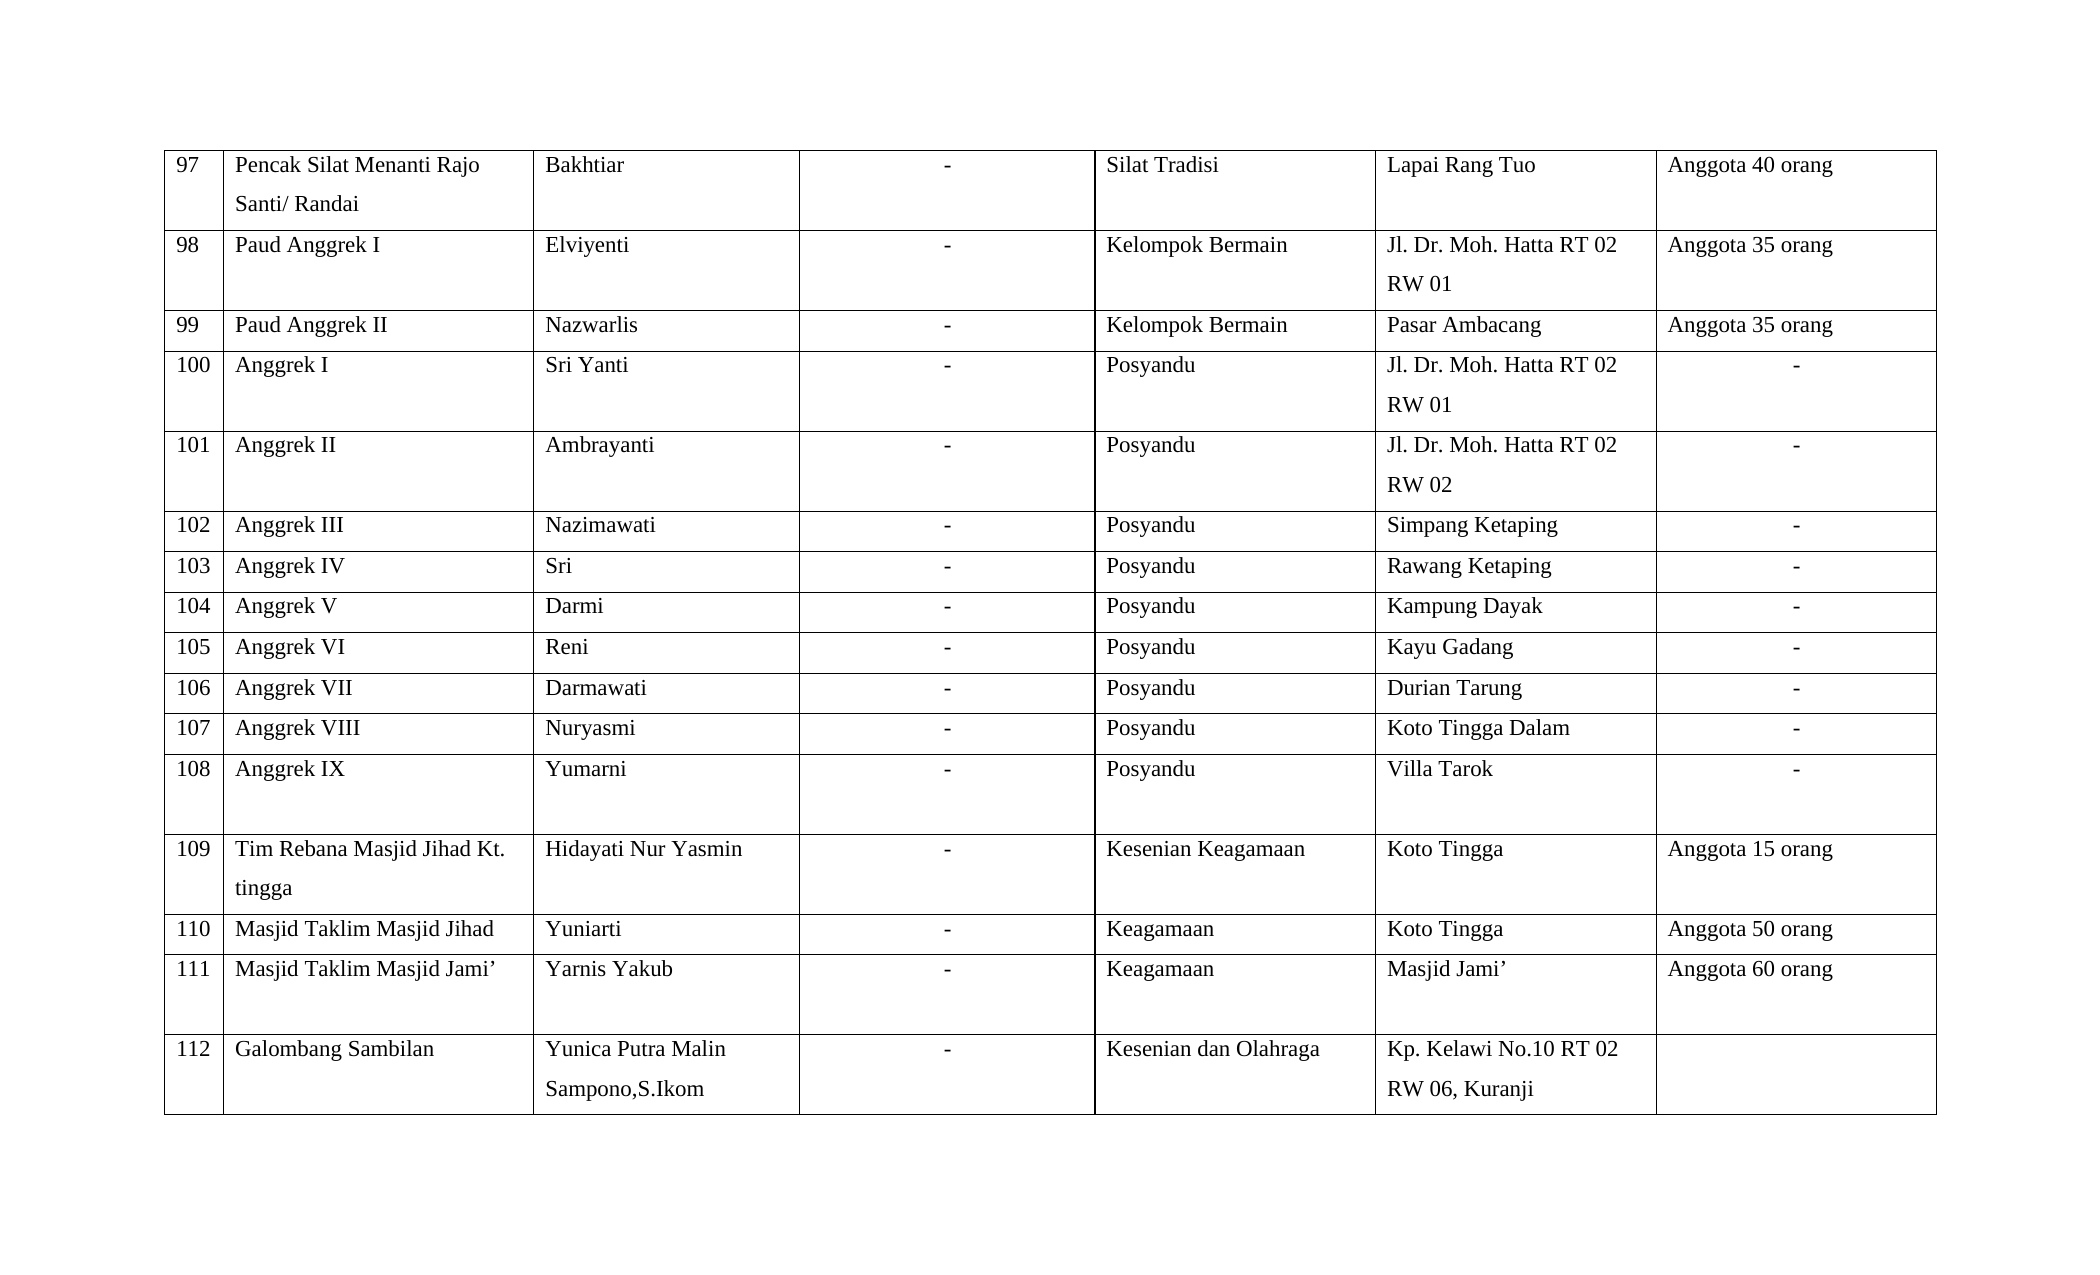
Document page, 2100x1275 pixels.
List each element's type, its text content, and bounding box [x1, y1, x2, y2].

table_cell 104 [165, 593, 223, 632]
table_cell Tim Rebana Masjid Jihad Kt. tingga [224, 835, 533, 914]
table_cell - [1657, 352, 1936, 431]
table_cell Durian Tarung [1376, 674, 1656, 713]
table_cell Rawang Ketaping [1376, 552, 1656, 592]
table_cell Posyandu [1096, 633, 1375, 673]
table_cell Masjid Taklim Masjid Jihad [224, 915, 533, 954]
table_cell Paud Anggrek I [224, 231, 533, 310]
table_cell - [800, 512, 1094, 551]
table_cell [1657, 1035, 1936, 1114]
table_cell 107 [165, 714, 223, 754]
table_cell 102 [165, 512, 223, 551]
table_cell Bakhtiar [534, 151, 799, 230]
table_cell 108 [165, 755, 223, 834]
table_cell Anggrek VI [224, 633, 533, 673]
table_cell Posyandu [1096, 593, 1375, 632]
table_cell 111 [165, 955, 223, 1034]
table_cell Posyandu [1096, 432, 1375, 511]
table_cell Nuryasmi [534, 714, 799, 754]
table_cell Posyandu [1096, 512, 1375, 551]
table_cell - [800, 432, 1094, 511]
table_cell Anggota 50 orang [1657, 915, 1936, 954]
table_cell Anggota 35 orang [1657, 311, 1936, 351]
table_cell Galombang Sambilan [224, 1035, 533, 1114]
table_cell - [800, 955, 1094, 1034]
table_cell Jl. Dr. Moh. Hatta RT 02 RW 01 [1376, 231, 1656, 310]
table_cell - [1657, 512, 1936, 551]
table_cell Simpang Ketaping [1376, 512, 1656, 551]
table_cell 100 [165, 352, 223, 431]
table_cell Anggrek VIII [224, 714, 533, 754]
table_cell - [1657, 714, 1936, 754]
table_cell Yunica Putra Malin Sampono,S.Ikom [534, 1035, 799, 1114]
table_cell Posyandu [1096, 714, 1375, 754]
table_cell Koto Tingga [1376, 915, 1656, 954]
table_cell - [800, 311, 1094, 351]
table_cell Darmawati [534, 674, 799, 713]
table_cell Anggrek VII [224, 674, 533, 713]
table_cell Yuniarti [534, 915, 799, 954]
table_cell Paud Anggrek II [224, 311, 533, 351]
table_cell Elviyenti [534, 231, 799, 310]
table_cell Koto Tingga [1376, 835, 1656, 914]
table_cell - [800, 915, 1094, 954]
table_cell Anggrek IV [224, 552, 533, 592]
table_cell Anggrek II [224, 432, 533, 511]
table_cell - [1657, 552, 1936, 592]
table_cell Nazimawati [534, 512, 799, 551]
table_cell Pencak Silat Menanti Rajo Santi/ Randai [224, 151, 533, 230]
table_cell 105 [165, 633, 223, 673]
table_cell Kampung Dayak [1376, 593, 1656, 632]
table_cell Koto Tingga Dalam [1376, 714, 1656, 754]
table_cell Yarnis Yakub [534, 955, 799, 1034]
table_cell Masjid Taklim Masjid Jami’ [224, 955, 533, 1034]
table_cell Hidayati Nur Yasmin [534, 835, 799, 914]
table_cell Jl. Dr. Moh. Hatta RT 02 RW 01 [1376, 352, 1656, 431]
table_cell Masjid Jami’ [1376, 955, 1656, 1034]
table_cell - [800, 674, 1094, 713]
table_cell Anggota 40 orang [1657, 151, 1936, 230]
table_cell 109 [165, 835, 223, 914]
table_cell Kesenian dan Olahraga [1096, 1035, 1375, 1114]
table_cell Kelompok Bermain [1096, 231, 1375, 310]
table_cell - [1657, 633, 1936, 673]
table_cell Darmi [534, 593, 799, 632]
table_cell Jl. Dr. Moh. Hatta RT 02 RW 02 [1376, 432, 1656, 511]
table_cell 99 [165, 311, 223, 351]
table_cell Keagamaan [1096, 915, 1375, 954]
table_cell 103 [165, 552, 223, 592]
table_cell Kelompok Bermain [1096, 311, 1375, 351]
table_cell Anggrek V [224, 593, 533, 632]
table_cell Keagamaan [1096, 955, 1375, 1034]
table_cell - [800, 231, 1094, 310]
table_cell 112 [165, 1035, 223, 1114]
table_cell Yumarni [534, 755, 799, 834]
table_cell 97 [165, 151, 223, 230]
table_cell - [800, 552, 1094, 592]
table_cell - [1657, 755, 1936, 834]
table_cell Nazwarlis [534, 311, 799, 351]
table_cell - [800, 593, 1094, 632]
table_cell Ambrayanti [534, 432, 799, 511]
table_cell Posyandu [1096, 552, 1375, 592]
table_cell Pasar Ambacang [1376, 311, 1656, 351]
table_cell Posyandu [1096, 755, 1375, 834]
table_cell - [800, 755, 1094, 834]
table_cell - [1657, 674, 1936, 713]
table_cell Anggota 15 orang [1657, 835, 1936, 914]
table_cell 106 [165, 674, 223, 713]
table_cell 110 [165, 915, 223, 954]
table_cell - [1657, 593, 1936, 632]
table_cell Sri Yanti [534, 352, 799, 431]
table_cell Lapai Rang Tuo [1376, 151, 1656, 230]
table_cell - [800, 352, 1094, 431]
table_cell - [800, 633, 1094, 673]
table_cell Kp. Kelawi No.10 RT 02 RW 06, Kuranji [1376, 1035, 1656, 1114]
table_cell - [800, 151, 1094, 230]
table_cell Anggrek III [224, 512, 533, 551]
table_cell 101 [165, 432, 223, 511]
table_cell Villa Tarok [1376, 755, 1656, 834]
table_cell Posyandu [1096, 674, 1375, 713]
table_cell 98 [165, 231, 223, 310]
table_cell Silat Tradisi [1096, 151, 1375, 230]
table_cell - [800, 1035, 1094, 1114]
table_cell Sri [534, 552, 799, 592]
table_cell - [800, 835, 1094, 914]
table_cell Anggota 35 orang [1657, 231, 1936, 310]
table_cell - [800, 714, 1094, 754]
table_cell Anggota 60 orang [1657, 955, 1936, 1034]
table_cell Reni [534, 633, 799, 673]
table_cell Kesenian Keagamaan [1096, 835, 1375, 914]
table_cell Anggrek I [224, 352, 533, 431]
table_cell - [1657, 432, 1936, 511]
table_cell Kayu Gadang [1376, 633, 1656, 673]
table_cell Posyandu [1096, 352, 1375, 431]
table_cell Anggrek IX [224, 755, 533, 834]
